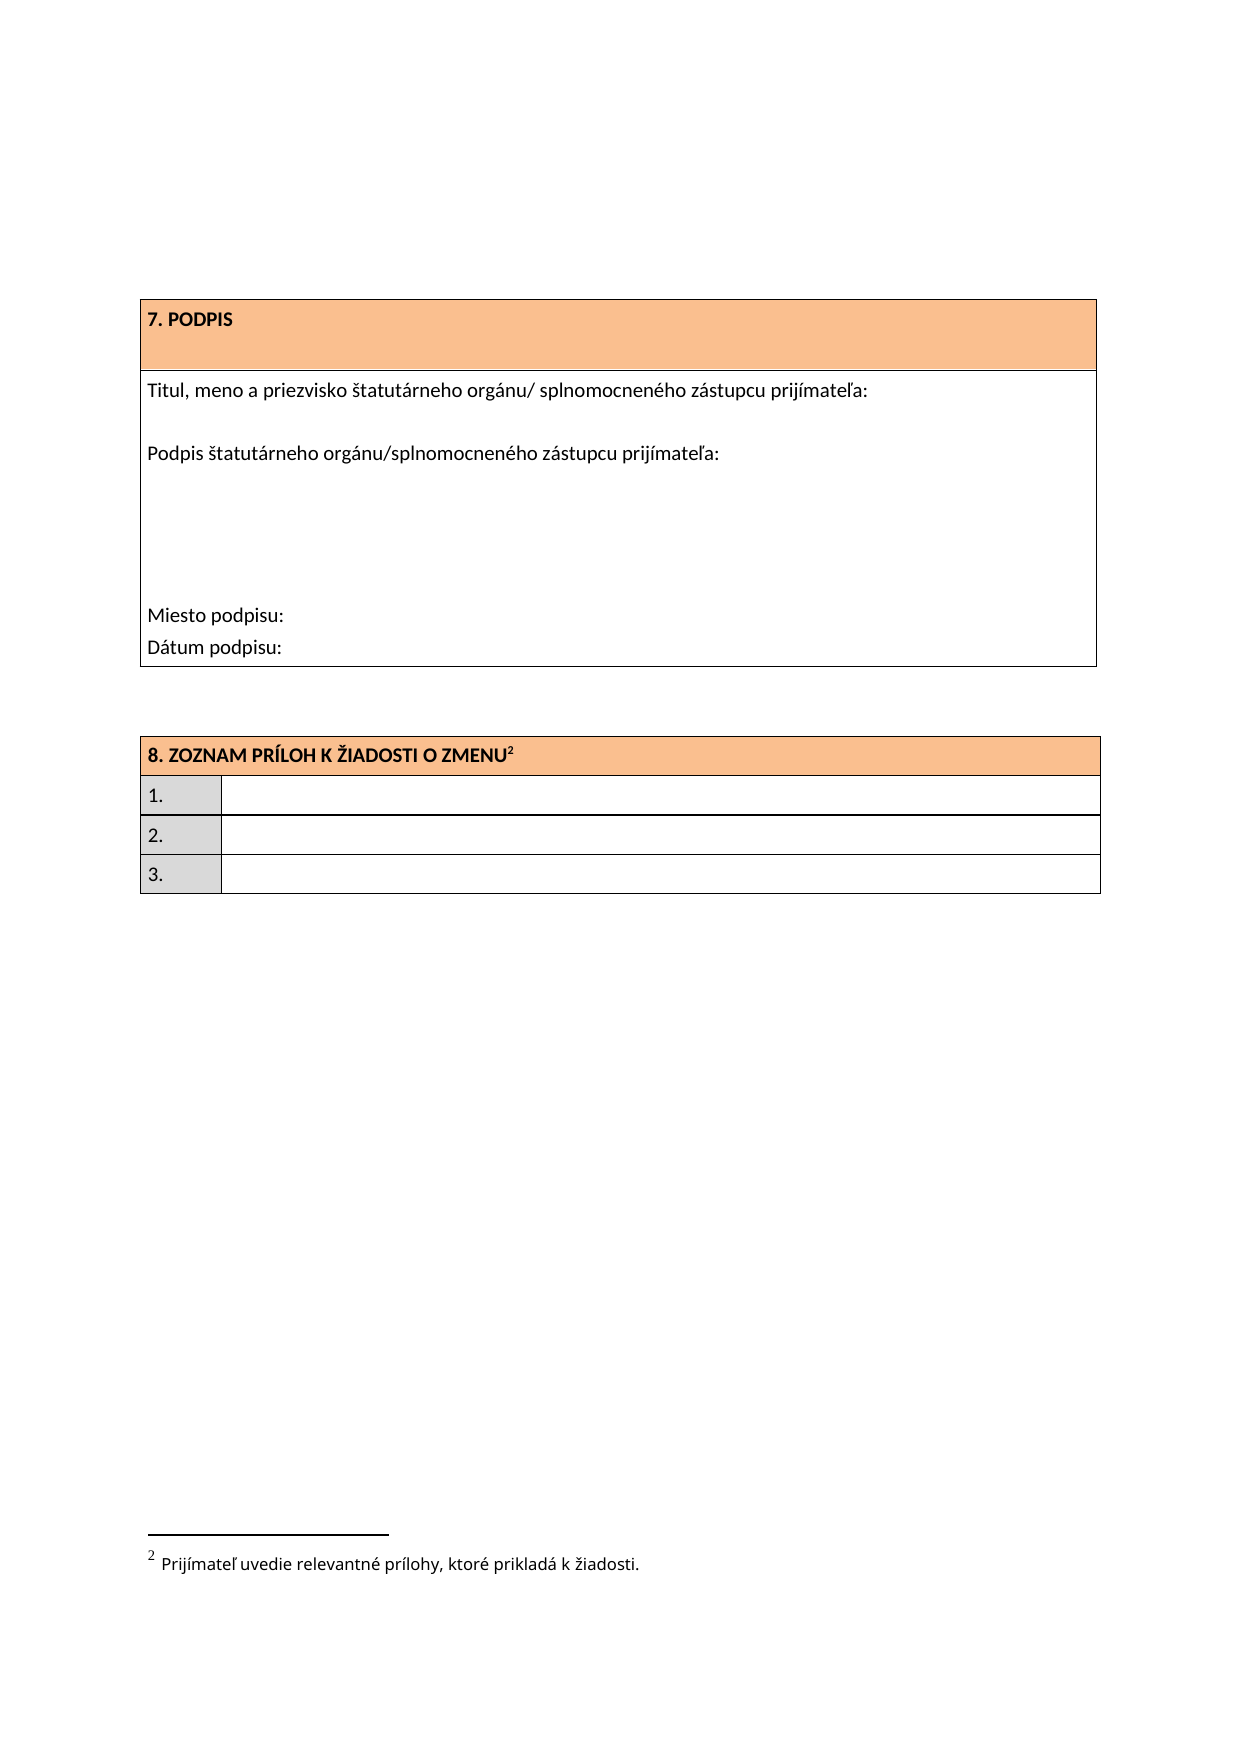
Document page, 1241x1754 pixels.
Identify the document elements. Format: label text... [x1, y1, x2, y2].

table_cell 2. [141, 816, 221, 854]
table_cell [222, 776, 1100, 814]
table_cell 1. [141, 776, 221, 814]
table_header 7. Podpis [141, 300, 1096, 369]
table_header 8. Zoznam príloh k žiadosti o zmenu [141, 737, 1100, 775]
table_cell Titul, meno a priezvisko štatutárneho orgánu/ splnomocneného zástupcu prijímateľa: Podpis štatutárneho orgánu/splnomocneného zástupcu prijímateľa: Miesto podpisu: Dátum podpisu: [141, 371, 1096, 666]
table_cell [222, 816, 1100, 854]
table_cell [222, 855, 1100, 893]
table_cell 3. [141, 855, 221, 893]
